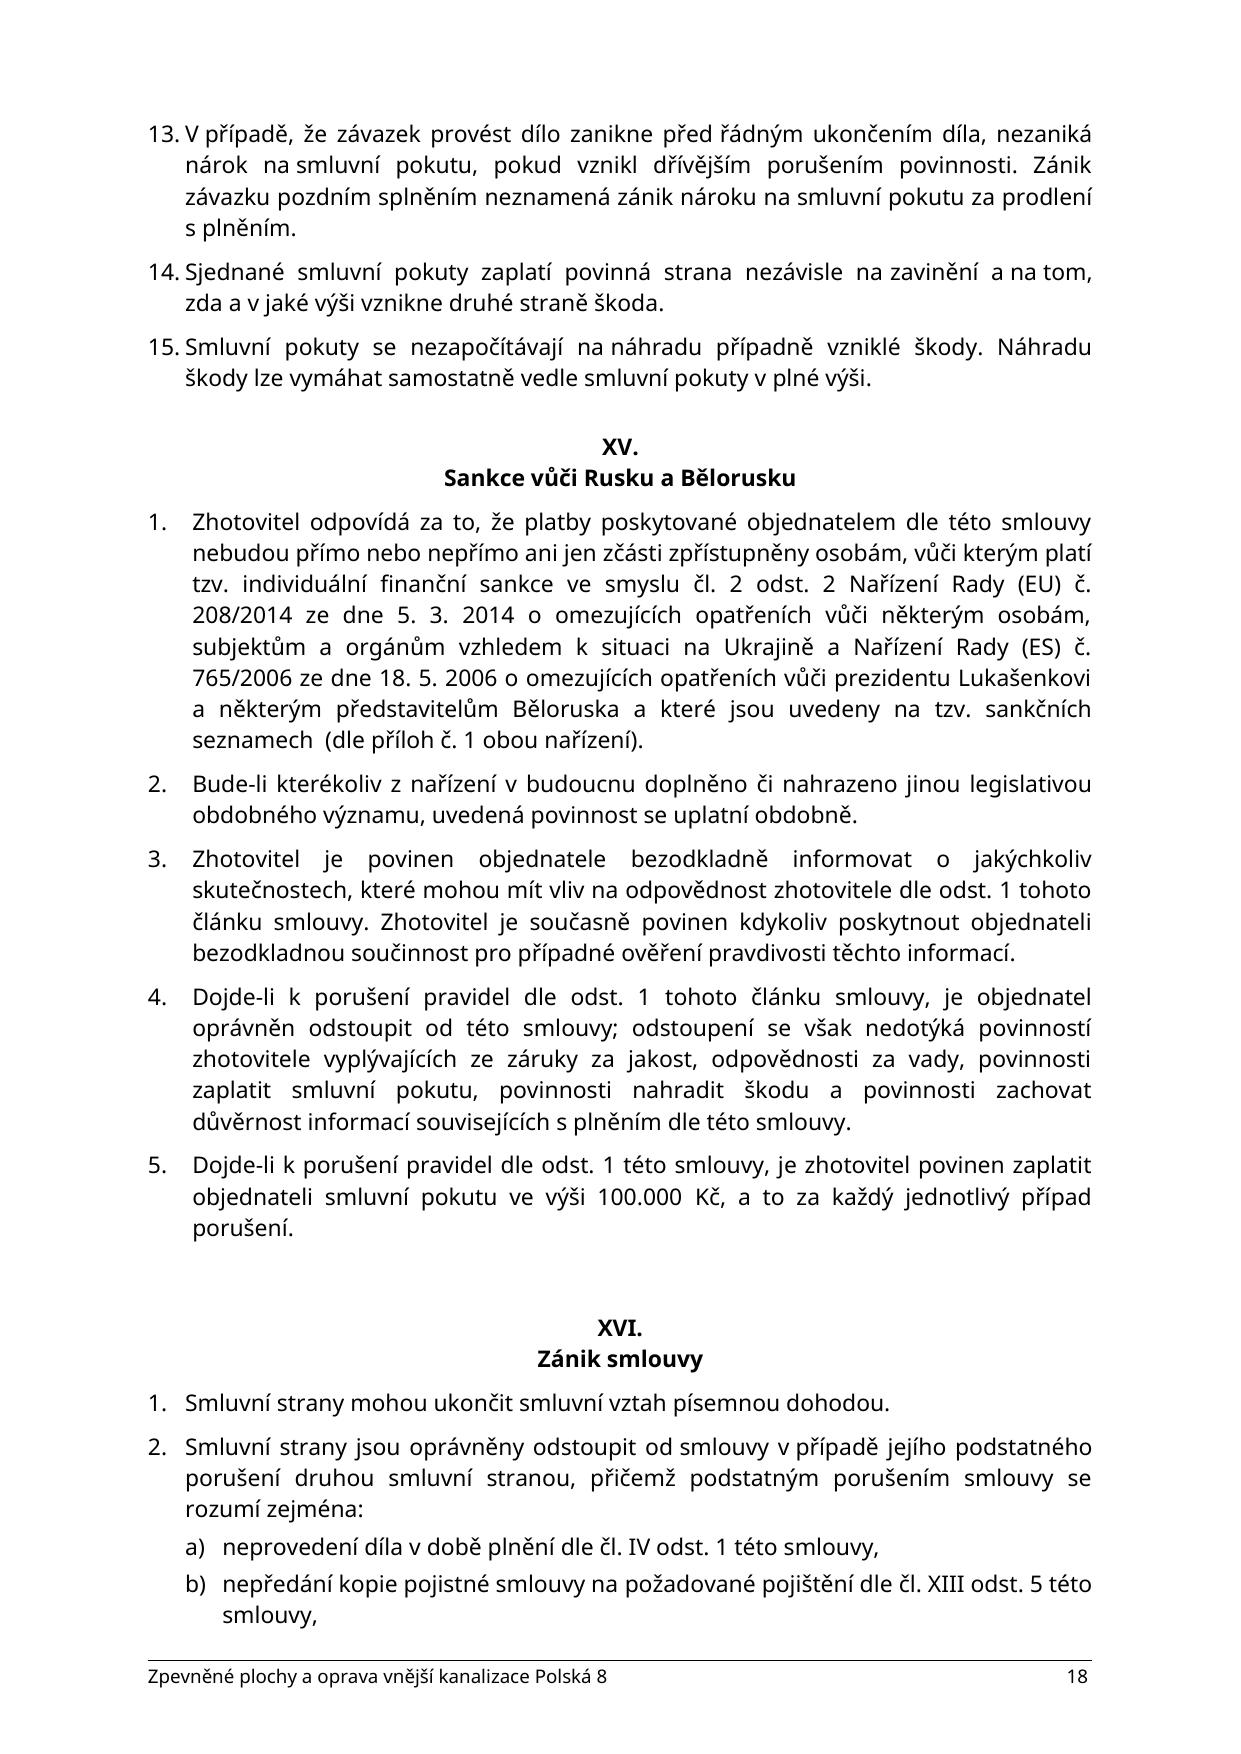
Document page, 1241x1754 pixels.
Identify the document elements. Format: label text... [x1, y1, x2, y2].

list Dojde-li k porušení pravidel dle odst. 1 tohoto článku smlouvy, je objednatel oprávněn odstoupit od této smlouvy; odstoupení se však nedotýká povinností zhotovitele vyplývajících ze záruky za jakost, odpovědnosti za vady, povinnosti zaplatit smluvní pokutu, povinnosti nahradit škodu a povinnosti zachovat důvěrnost informací souvisejících s plněním dle této smlouvy. [148, 981, 1092, 1137]
list V případě, že závazek provést dílo zanikne před řádným ukončením díla, nezaniká nárok na smluvní pokutu, pokud vznikl dřívějším porušením povinnosti. Zánik závazku pozdním splněním neznamená zánik nároku na smluvní pokutu za prodlení s plněním. [148, 118, 1092, 243]
list Dojde-li k porušení pravidel dle odst. 1 této smlouvy, je zhotovitel povinen zaplatit objednateli smluvní pokutu ve výši 100.000 Kč, a to za každý jednotlivý případ porušení. [148, 1149, 1092, 1243]
list Bude-li kterékoliv z nařízení v budoucnu doplněno či nahrazeno jinou legislativou obdobného významu, uvedená povinnost se uplatní obdobně. [148, 768, 1092, 831]
list Smluvní strany mohou ukončit smluvní vztah písemnou dohodou. [148, 1387, 1092, 1418]
list Zhotovitel je povinen objednatele bezodkladně informovat o jakýchkoliv skutečnostech, které mohou mít vliv na odpovědnost zhotovitele dle odst. 1 tohoto článku smlouvy. Zhotovitel je současně povinen kdykoliv poskytnout objednateli bezodkladnou součinnost pro případné ověření pravdivosti těchto informací. [148, 843, 1092, 968]
text XV. Sankce vůči Rusku a Bělorusku [148, 431, 1092, 493]
list neprovedení díla v době plnění dle čl. IV odst. 1 této smlouvy, [185, 1531, 1092, 1562]
list Smluvní pokuty se nezapočítávají na náhradu případně vzniklé škody. Náhradu škody lze vymáhat samostatně vedle smluvní pokuty v plné výši. [148, 331, 1092, 393]
list Zhotovitel odpovídá za to, že platby poskytované objednatelem dle této smlouvy nebudou přímo nebo nepřímo ani jen zčásti zpřístupněny osobám, vůči kterým platí tzv. individuální finanční sankce ve smyslu čl. 2 odst. 2 Nařízení Rady (EU) č. 208/2014 ze dne 5. 3. 2014 o omezujících opatřeních vůči některým osobám, subjektům a orgánům vzhledem k situaci na Ukrajině a Nařízení Rady (ES) č. 765/2006 ze dne 18. 5. 2006 o omezujících opatřeních vůči prezidentu Lukašenkovi a některým představitelům Běloruska a které jsou uvedeny na tzv. sankčních seznamech (dle příloh č. 1 obou nařízení). [148, 506, 1092, 756]
list nepředání kopie pojistné smlouvy na požadované pojištění dle čl. XIII odst. 5 této smlouvy, [185, 1568, 1092, 1631]
list Sjednané smluvní pokuty zaplatí povinná strana nezávisle na zavinění a na tom, zda a v jaké výši vznikne druhé straně škoda. [148, 256, 1092, 318]
text XVI. Zánik smlouvy [148, 1312, 1092, 1374]
list Smluvní strany jsou oprávněny odstoupit od smlouvy v případě jejího podstatného porušení druhou smluvní stranou, přičemž podstatným porušením smlouvy se rozumí zejména: [148, 1431, 1092, 1524]
